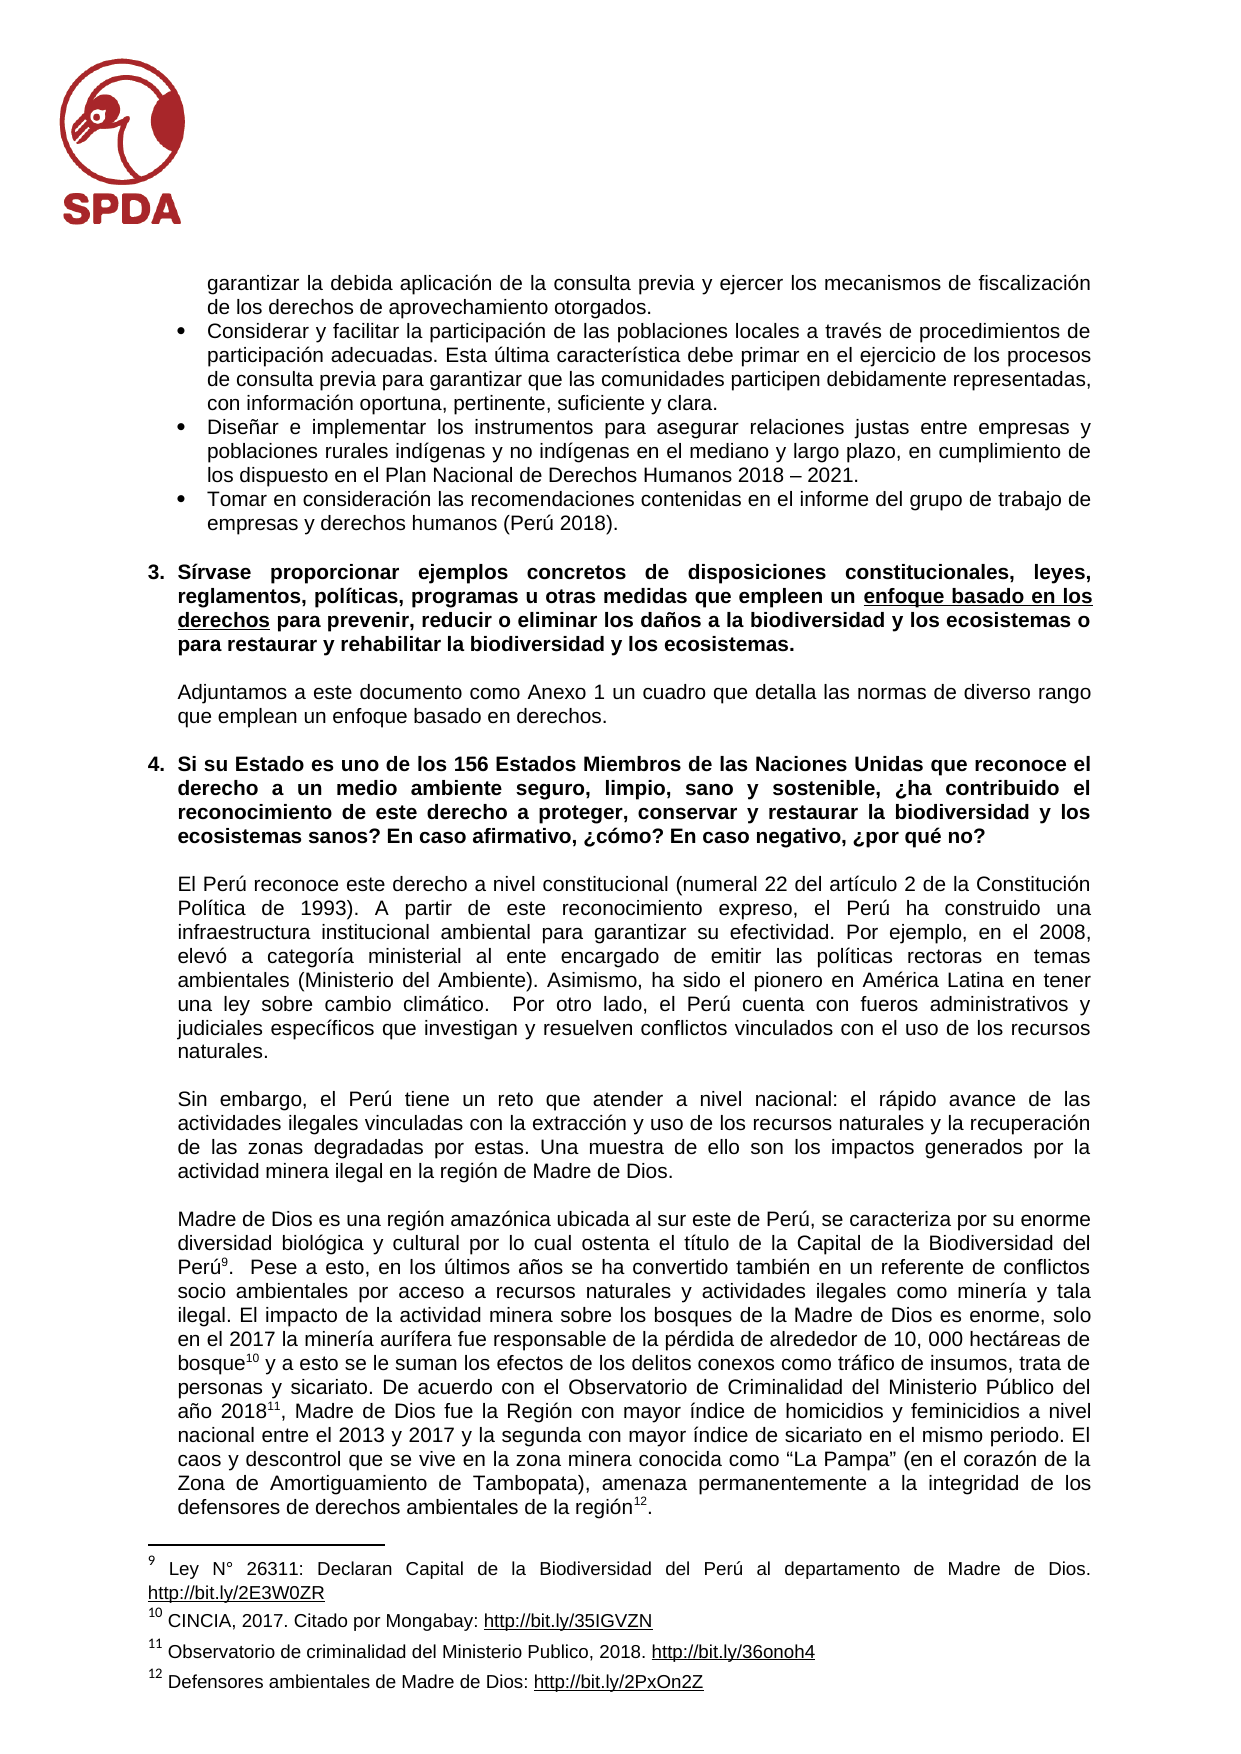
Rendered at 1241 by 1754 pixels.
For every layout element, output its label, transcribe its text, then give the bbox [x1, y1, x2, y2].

picture [0, 0, 1241, 271]
list Si su Estado es uno de los 156 Estados Miembros de las Naciones Unidas que reconoce el derecho a un medio ambiente seguro, limpio, sano y sostenible, ¿ha contribuido el reconocimiento de este derecho a proteger, conservar y restaurar la biodiversidad y los ecosistemas sanos? En caso afirmativo, ¿cómo? En caso negativo, ¿por qué no? [148, 752, 1092, 848]
list Tomar en consideración las recomendaciones contenidas en el informe del grupo de trabajo de empresas y derechos humanos (Perú 2018). [177, 486, 1092, 534]
list Considerar y facilitar la participación de las poblaciones locales a través de procedimientos de participación adecuadas. Esta última característica debe primar en el ejercicio de los procesos de consulta previa para garantizar que las comunidades participen debidamente representadas, con información oportuna, pertinente, suficiente y clara. [177, 318, 1092, 414]
text Sin embargo, el Perú tiene un reto que atender a nivel nacional: el rápido avance de las actividades ilegales vinculadas con la extracción y uso de los recursos naturales y la recuperación de las zonas degradadas por estas. Una muestra de ello son los impactos generados por la actividad minera ilegal en la región de Madre de Dios. [177, 1087, 1092, 1183]
list Diseñar e implementar los instrumentos para asegurar relaciones justas entre empresas y poblaciones rurales indígenas y no indígenas en el mediano y largo plazo, en cumplimiento de los dispuesto en el Plan Nacional de Derechos Humanos 2018 – 2021. [177, 414, 1092, 486]
list Sírvase proporcionar ejemplos concretos de disposiciones constitucionales, leyes, reglamentos, políticas, programas u otras medidas que empleen un enfoque basado en los derechos para prevenir, reducir o eliminar los daños a la biodiversidad y los ecosistemas o para restaurar y rehabilitar la biodiversidad y los ecosistemas. [148, 560, 1092, 656]
text El Perú reconoce este derecho a nivel constitucional (numeral 22 del artículo 2 de la Constitución Política de 1993). A partir de este reconocimiento expreso, el Perú ha construido una infraestructura institucional ambiental para garantizar su efectividad. Por ejemplo, en el 2008, elevó a categoría ministerial al ente encargado de emitir las políticas rectoras en temas ambientales (Ministerio del Ambiente). Asimismo, ha sido el pionero en América Latina en tener una ley sobre cambio climático. Por otro lado, el Perú cuenta con fueros administrativos y judiciales específicos que investigan y resuelven conflictos vinculados con el uso de los recursos naturales. [177, 872, 1092, 1063]
list Adjuntamos a este documento como Anexo 1 un cuadro que detalla las normas de diverso rango que emplean un enfoque basado en derechos. [177, 680, 1092, 728]
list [177, 261, 1092, 318]
text Madre de Dios es una región amazónica ubicada al sur este de Perú, se caracteriza por su enorme diversidad biológica y cultural por lo cual ostenta el título de la Capital de la Biodiversidad del Perú. Pese a esto, en los últimos años se ha convertido también en un referente de conflictos socio ambientales por acceso a recursos naturales y actividades ilegales como minería y tala ilegal. El impacto de la actividad minera sobre los bosques de la Madre de Dios es enorme, solo en el 2017 la minería aurífera fue responsable de la pérdida de alrededor de 10, 000 hectáreas de bosque y a esto se le suman los efectos de los delitos conexos como tráfico de insumos, trata de personas y sicariato. De acuerdo con el Observatorio de Criminalidad del Ministerio Público del año 2018, Madre de Dios fue la Región con mayor índice de homicidios y feminicidios a nivel nacional entre el 2013 y 2017 y la segunda con mayor índice de sicariato en el mismo periodo. El caos y descontrol que se vive en la zona minera conocida como “La Pampa” (en el corazón de la Zona de Amortiguamiento de Tambopata), amenaza permanentemente a la integridad de los defensores de derechos ambientales de la región. [177, 1207, 1092, 1518]
